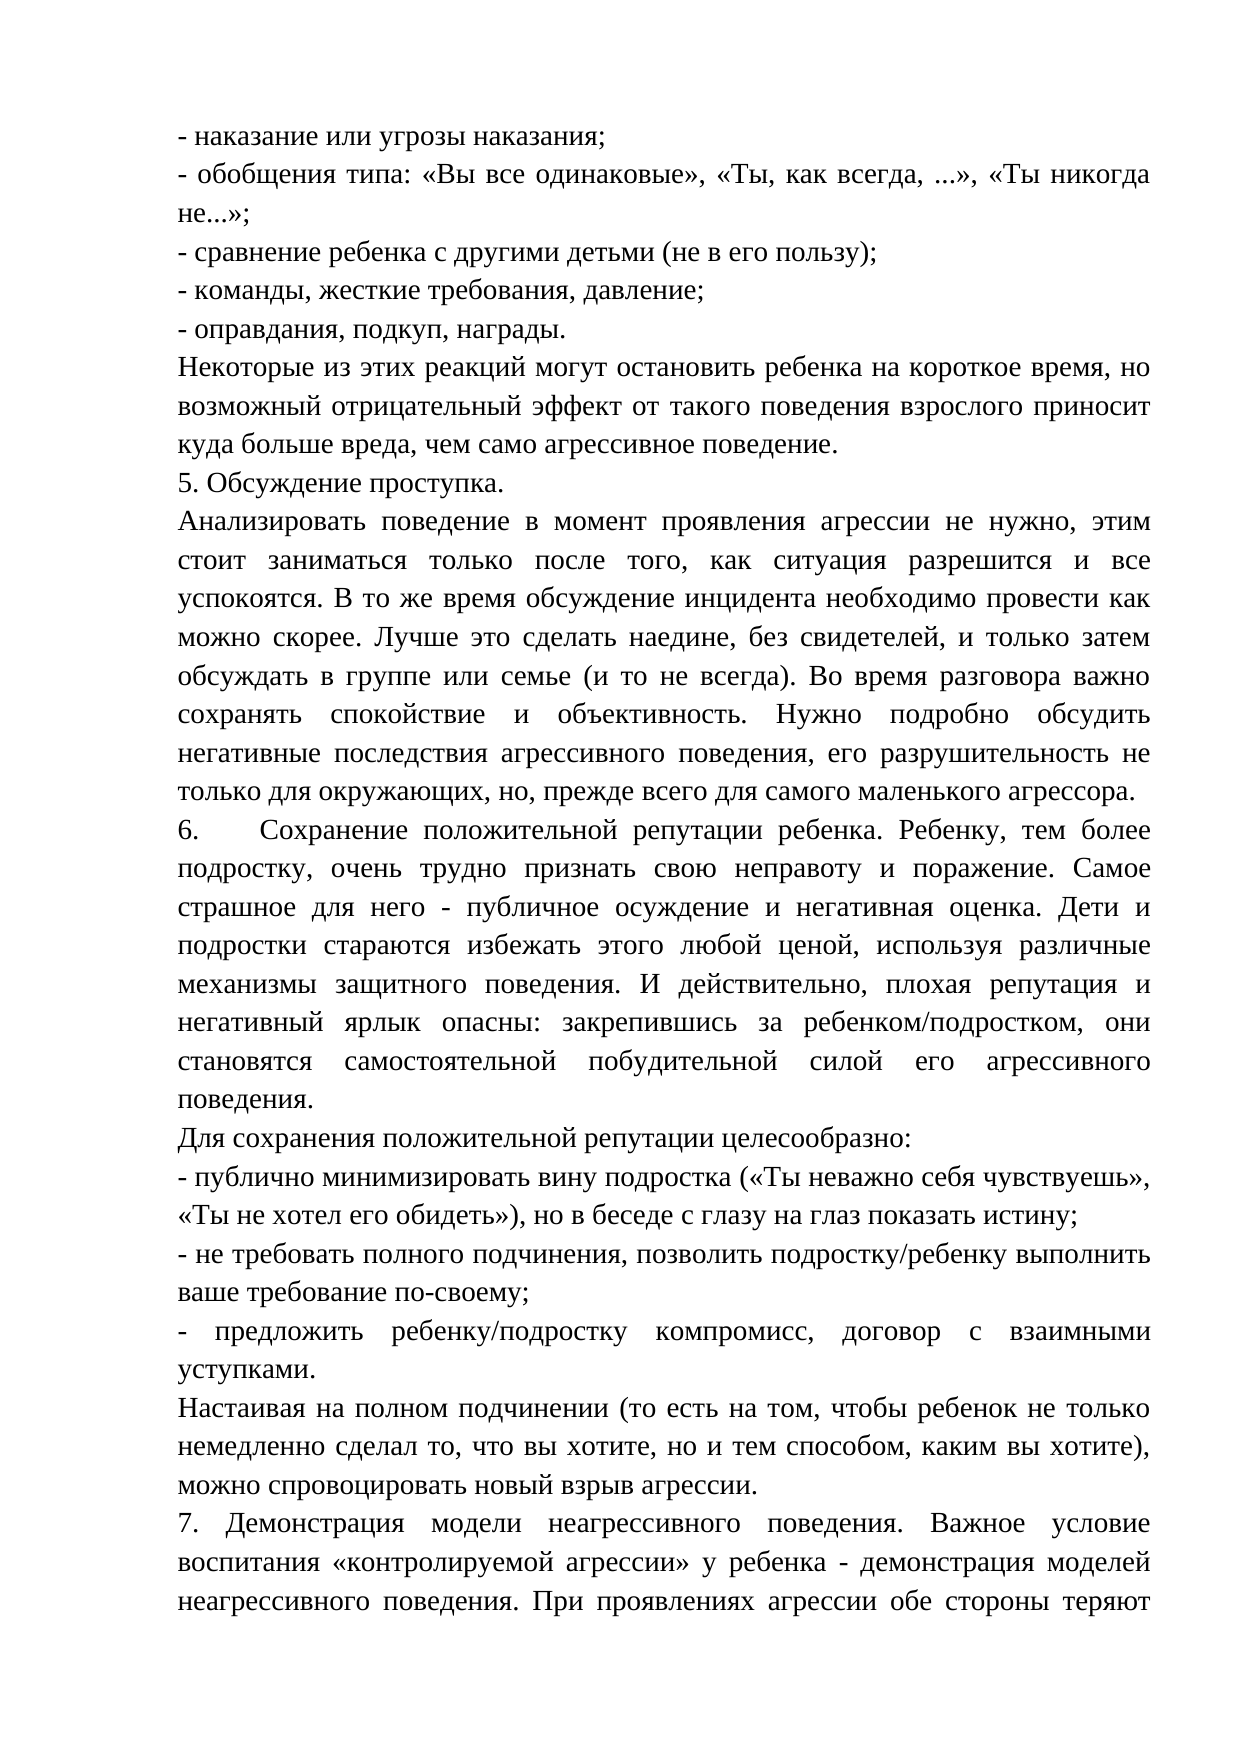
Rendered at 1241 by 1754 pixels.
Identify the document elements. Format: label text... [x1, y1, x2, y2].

text - не требовать полного подчинения, позволить подростку/ребенку выполнить ваше требование по-своему; [177, 1236, 1152, 1308]
text - оправдания, подкуп, награды. [177, 311, 1152, 344]
text - сравнение ребенка с другими детьми (не в его пользу); [177, 234, 1152, 267]
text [177, 1506, 1152, 1616]
text - публично минимизировать вину подростка («Ты неважно себя чувствуешь», «Ты не хотел его обидеть»), но в беседе с глазу на глаз показать истину; [177, 1159, 1152, 1231]
text - предложить ребенку/подростку компромисс, договор с взаимными уступками. [177, 1313, 1152, 1385]
text - наказание или угрозы наказания; [177, 118, 1152, 152]
text - обобщения типа: «Вы все одинаковые», «Ты, как всегда, ...», «Ты никогда не...»; [177, 157, 1152, 229]
text 5. Обсуждение проступка. [177, 465, 1152, 498]
text Анализировать поведение в момент проявления агрессии не нужно, этим стоит заниматься только после того, как ситуация разрешится и все успокоятся. В то же время обсуждение инцидента необходимо провести как можно скорее. Лучше это сделать наедине, без свидетелей, и только затем обсуждать в группе или семье (и то не всегда). Во время разговора важно сохранять спокойствие и объективность. Нужно подробно обсудить негативные последствия агрессивного поведения, его разрушительность не только для окружающих, но, прежде всего для самого маленького агрессора. [177, 503, 1152, 807]
text 6. Сохранение положительной репутации ребенка. Ребенку, тем более подростку, очень трудно признать свою неправоту и поражение. Самое страшное для него - публичное осуждение и негативная оценка. Дети и подростки стараются избежать этого любой ценой, используя различные механизмы защитного поведения. И действительно, плохая репутация и негативный ярлык опасны: закрепившись за ребенком/подростком, они становятся самостоятельной побудительной силой его агрессивного поведения. [177, 812, 1152, 1115]
text - команды, жесткие требования, давление; [177, 272, 1152, 306]
text Настаивая на полном подчинении (то есть на том, чтобы ребенок не только немедленно сделал то, что вы хотите, но и тем способом, каким вы хотите), можно спровоцировать новый взрыв агрессии. [177, 1390, 1152, 1501]
text Для сохранения положительной репутации целесообразно: [177, 1120, 1152, 1154]
text Некоторые из этих реакций могут остановить ребенка на короткое время, но возможный отрицательный эффект от такого поведения взрослого приносит куда больше вреда, чем само агрессивное поведение. [177, 349, 1152, 460]
